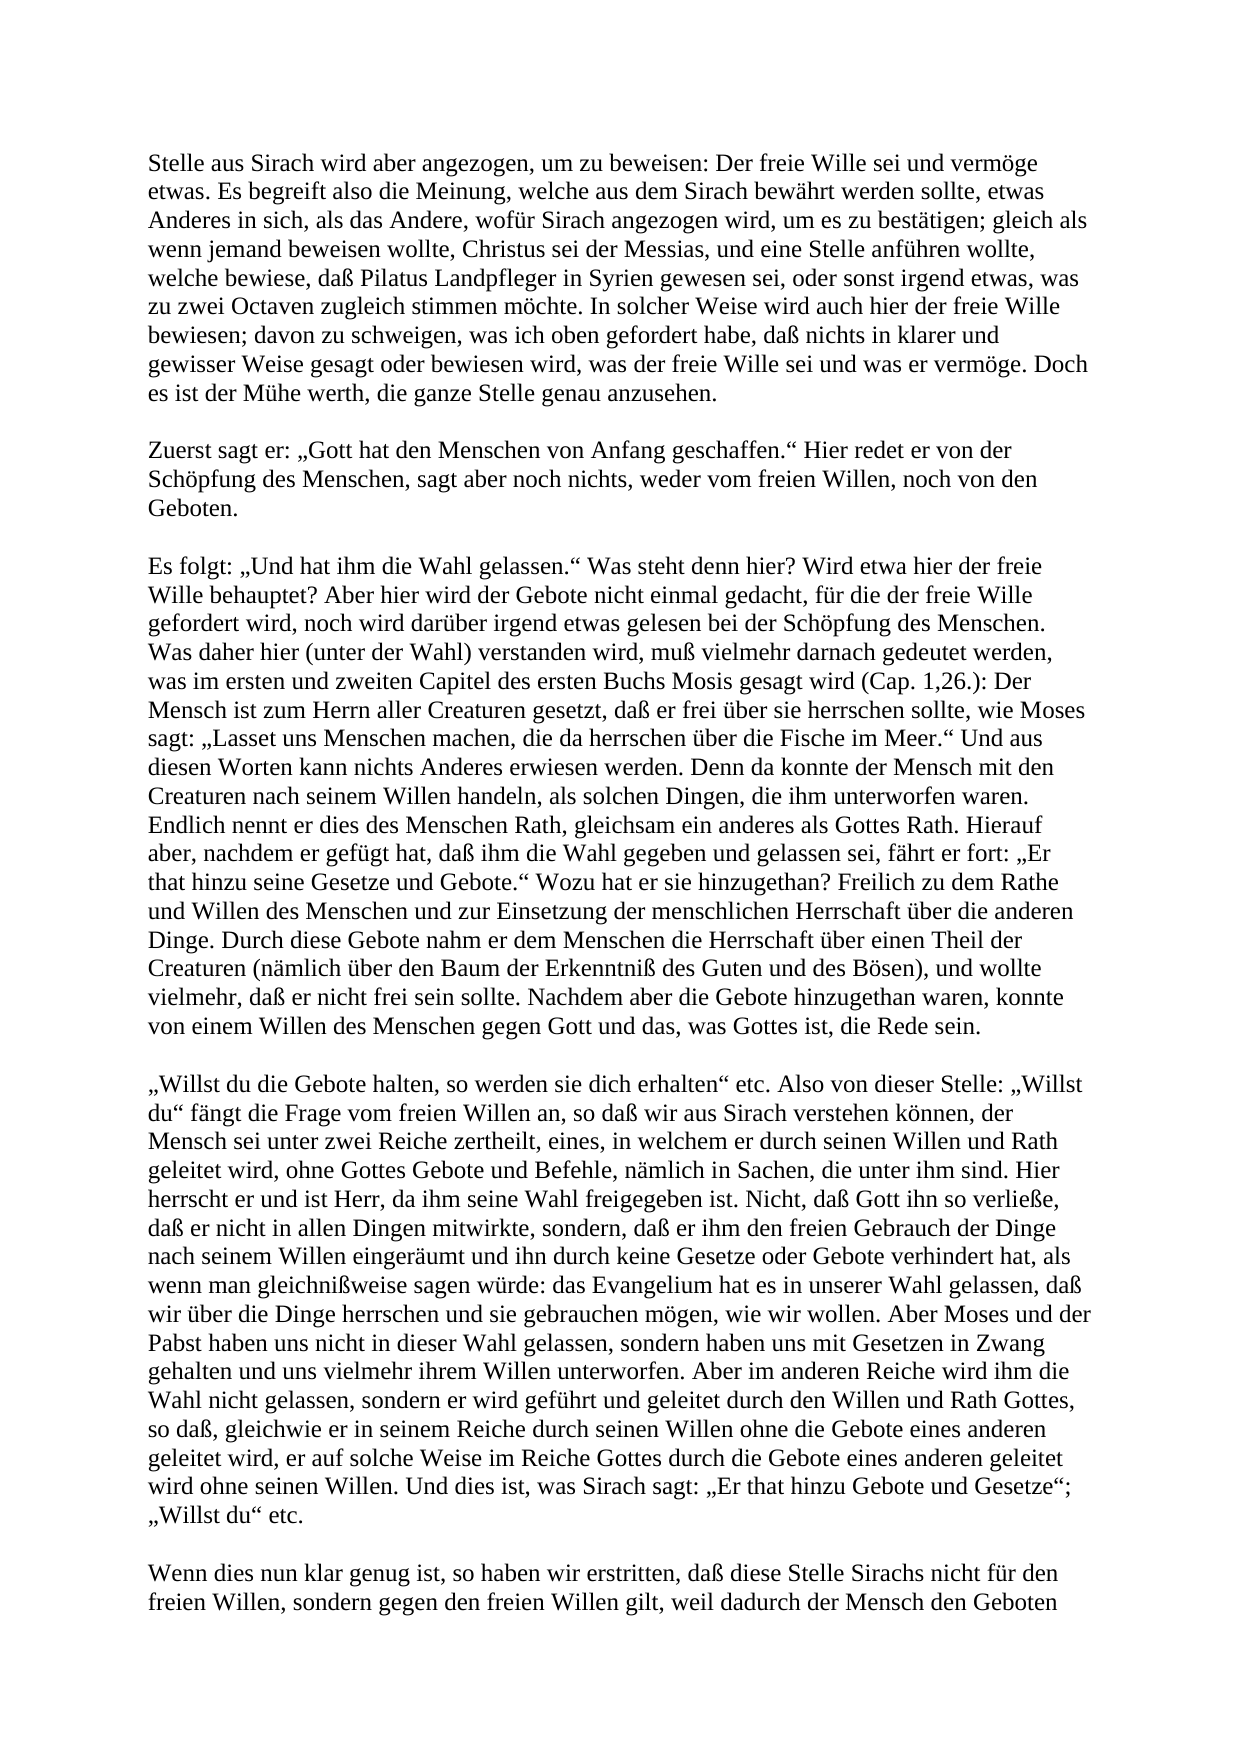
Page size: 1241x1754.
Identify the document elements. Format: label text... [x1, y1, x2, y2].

text Zuerst sagt er: „Gott hat den Menschen von Anfang geschaffen.“ Hier redet er von der Schöpfung des Menschen, sagt aber noch nichts, weder vom freien Willen, noch von den Geboten. [148, 436, 1093, 522]
text Es folgt: „Und hat ihm die Wahl gelassen.“ Was steht denn hier? Wird etwa hier der freie Wille behauptet? Aber hier wird der Gebote nicht einmal gedacht, für die der freie Wille gefordert wird, noch wird darüber irgend etwas gelesen bei der Schöpfung des Menschen. Was daher hier (unter der Wahl) verstanden wird, muß vielmehr darnach gedeutet werden, was im ersten und zweiten Capitel des ersten Buchs Mosis gesagt wird (Cap. 1,26.): Der Mensch ist zum Herrn aller Creaturen gesetzt, daß er frei über sie herrschen sollte, wie Moses sagt: „Lasset uns Menschen machen, die da herrschen über die Fische im Meer.“ Und aus diesen Worten kann nichts Anderes erwiesen werden. Denn da konnte der Mensch mit den Creaturen nach seinem Willen handeln, als solchen Dingen, die ihm unterworfen waren. Endlich nennt er dies des Menschen Rath, gleichsam ein anderes als Gottes Rath. Hierauf aber, nachdem er gefügt hat, daß ihm die Wahl gegeben und gelassen sei, fährt er fort: „Er that hinzu seine Gesetze und Gebote.“ Wozu hat er sie hinzugethan? Freilich zu dem Rathe und Willen des Menschen und zur Einsetzung der menschlichen Herrschaft über die anderen Dinge. Durch diese Gebote nahm er dem Menschen die Herrschaft über einen Theil der Creaturen (nämlich über den Baum der Erkenntniß des Guten und des Bösen), und wollte vielmehr, daß er nicht frei sein sollte. Nachdem aber die Gebote hinzugethan waren, konnte von einem Willen des Menschen gegen Gott und das, was Gottes ist, die Rede sein. [148, 551, 1093, 1040]
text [148, 148, 1093, 406]
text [148, 1558, 1093, 1616]
text „Willst du die Gebote halten, so werden sie dich erhalten“ etc. Also von dieser Stelle: „Willst du“ fängt die Frage vom freien Willen an, so daß wir aus Sirach verstehen können, der Mensch sei unter zwei Reiche zertheilt, eines, in welchem er durch seinen Willen und Rath geleitet wird, ohne Gottes Gebote und Befehle, nämlich in Sachen, die unter ihm sind. Hier herrscht er und ist Herr, da ihm seine Wahl freigegeben ist. Nicht, daß Gott ihn so verließe, daß er nicht in allen Dingen mitwirkte, sondern, daß er ihm den freien Gebrauch der Dinge nach seinem Willen eingeräumt und ihn durch keine Gesetze oder Gebote verhindert hat, als wenn man gleichnißweise sagen würde: das Evangelium hat es in unserer Wahl gelassen, daß wir über die Dinge herrschen und sie gebrauchen mögen, wie wir wollen. Aber Moses und der Pabst haben uns nicht in dieser Wahl gelassen, sondern haben uns mit Gesetzen in Zwang gehalten und uns vielmehr ihrem Willen unterworfen. Aber im anderen Reiche wird ihm die Wahl nicht gelassen, sondern er wird geführt und geleitet durch den Willen und Rath Gottes, so daß, gleichwie er in seinem Reiche durch seinen Willen ohne die Gebote eines anderen geleitet wird, er auf solche Weise im Reiche Gottes durch die Gebote eines anderen geleitet wird ohne seinen Willen. Und dies ist, was Sirach sagt: „Er that hinzu Gebote und Gesetze“; „Willst du“ etc. [148, 1069, 1093, 1529]
